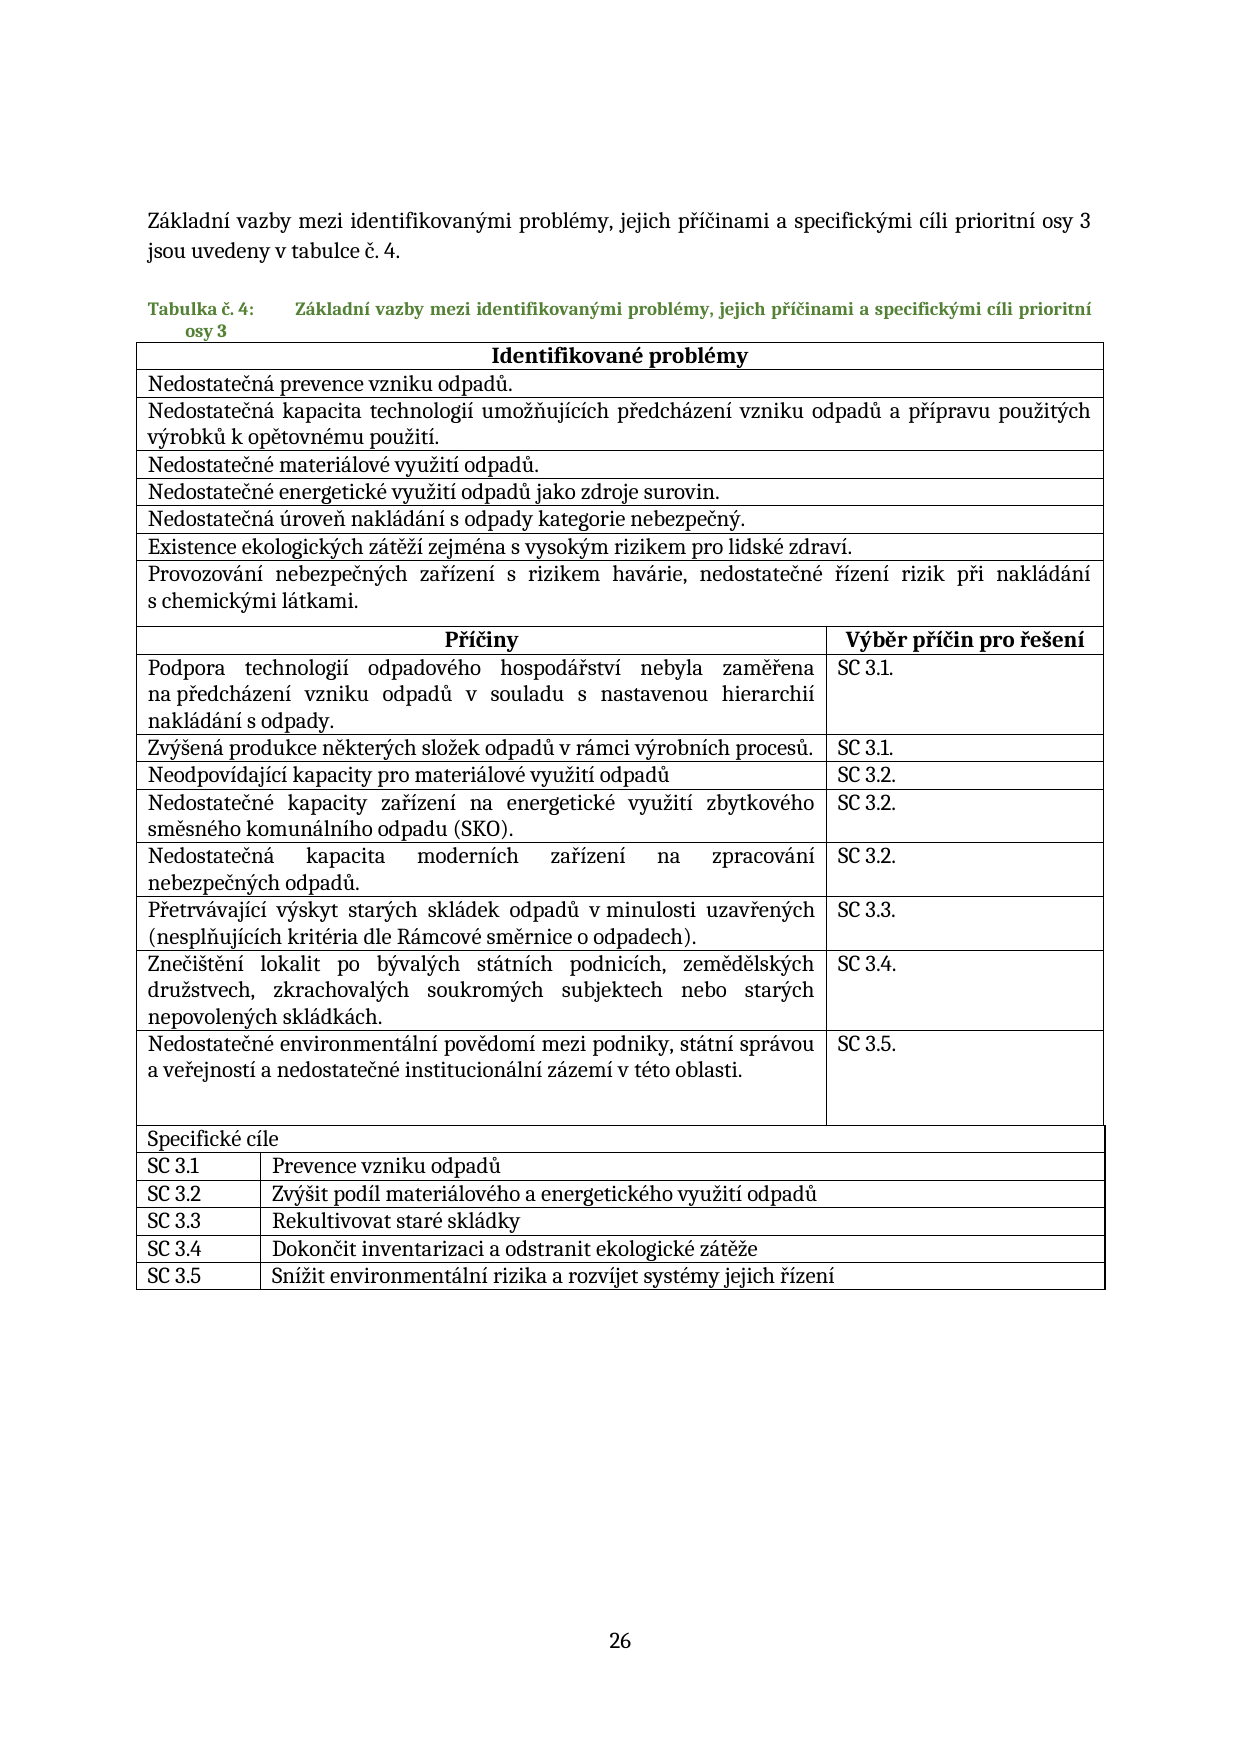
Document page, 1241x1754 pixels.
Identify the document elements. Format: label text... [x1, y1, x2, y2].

table_cell Snížit environmentální rizika a rozvíjet systémy jejich řízení [261, 1263, 1104, 1289]
text Základní vazby mezi identifikovanými problémy, jejich příčinami a specifickými cíli prioritní osy 3 jsou uvedeny v tabulce č. 4. [148, 208, 1092, 265]
table_header Identifikované problémy [137, 343, 1103, 369]
table_cell Zvýšit podíl materiálového a energetického využití odpadů [261, 1181, 1104, 1207]
table_cell Provozování nebezpečných zařízení s rizikem havárie, nedostatečné řízení rizik při nakládání s chemickými látkami. [137, 561, 1103, 626]
table_cell SC 3.3. [827, 897, 1103, 950]
table_cell Znečištění lokalit po bývalých státních podnicích, zemědělských družstvech, zkrachovalých soukromých subjektech nebo starých nepovolených skládkách. [137, 951, 826, 1030]
table_cell Přetrvávající výskyt starých skládek odpadů v minulosti uzavřených (nesplňujících kritéria dle Rámcové směrnice o odpadech). [137, 897, 826, 950]
table_cell SC 3.1 [137, 1153, 260, 1180]
table_cell Dokončit inventarizaci a odstranit ekologické zátěže [261, 1236, 1104, 1262]
table_cell Neodpovídající kapacity pro materiálové využití odpadů [137, 762, 826, 788]
table_cell Příčiny [137, 627, 826, 654]
table_cell Nedostatečné environmentální povědomí mezi podniky, státní správou a veřejností a nedostatečné institucionální zázemí v této oblasti. [137, 1031, 826, 1125]
table_cell SC 3.2. [827, 762, 1103, 788]
table_cell SC 3.2. [827, 843, 1103, 896]
table_cell Nedostatečná úroveň nakládání s odpady kategorie nebezpečný. [137, 506, 1103, 533]
table_cell Nedostatečná kapacita technologií umožňujících předcházení vzniku odpadů a přípravu použitých výrobků k opětovnému použití. [137, 398, 1103, 450]
table_cell Rekultivovat staré skládky [261, 1208, 1104, 1234]
table_cell Nedostatečná kapacita moderních zařízení na zpracování nebezpečných odpadů. [137, 843, 826, 896]
table_cell Podpora technologií odpadového hospodářství nebyla zaměřena na předcházení vzniku odpadů v souladu s nastavenou hierarchií nakládání s odpady. [137, 655, 826, 734]
table_cell SC 3.4. [827, 951, 1103, 1030]
table_cell Prevence vzniku odpadů [261, 1153, 1104, 1180]
table_cell Nedostatečné kapacity zařízení na energetické využití zbytkového směsného komunálního odpadu (SKO). [137, 790, 826, 842]
table_cell SC 3.2 [137, 1181, 260, 1207]
table_cell SC 3.3 [137, 1208, 260, 1234]
table_cell SC 3.2. [827, 790, 1103, 842]
table_cell Zvýšená produkce některých složek odpadů v rámci výrobních procesů. [137, 735, 826, 761]
table_cell SC 3.4 [137, 1236, 260, 1262]
text Základní vazby mezi identifikovanými problémy, jejich příčinami a specifickými cíli prioritní osy 3 [148, 299, 1092, 342]
table_cell SC 3.5. [827, 1031, 1103, 1125]
table_cell SC 3.1. [827, 655, 1103, 734]
table_cell Nedostatečné materiálové využití odpadů. [137, 451, 1103, 478]
table_cell Nedostatečná prevence vzniku odpadů. [137, 370, 1103, 397]
table_cell Existence ekologických zátěží zejména s vysokým rizikem pro lidské zdraví. [137, 534, 1103, 560]
table_cell SC 3.5 [137, 1263, 260, 1289]
table_cell Specifické cíle [137, 1126, 1104, 1152]
table_cell SC 3.1. [827, 735, 1103, 761]
table_cell Výběr příčin pro řešení [827, 627, 1103, 654]
table_cell Nedostatečné energetické využití odpadů jako zdroje surovin. [137, 479, 1103, 505]
